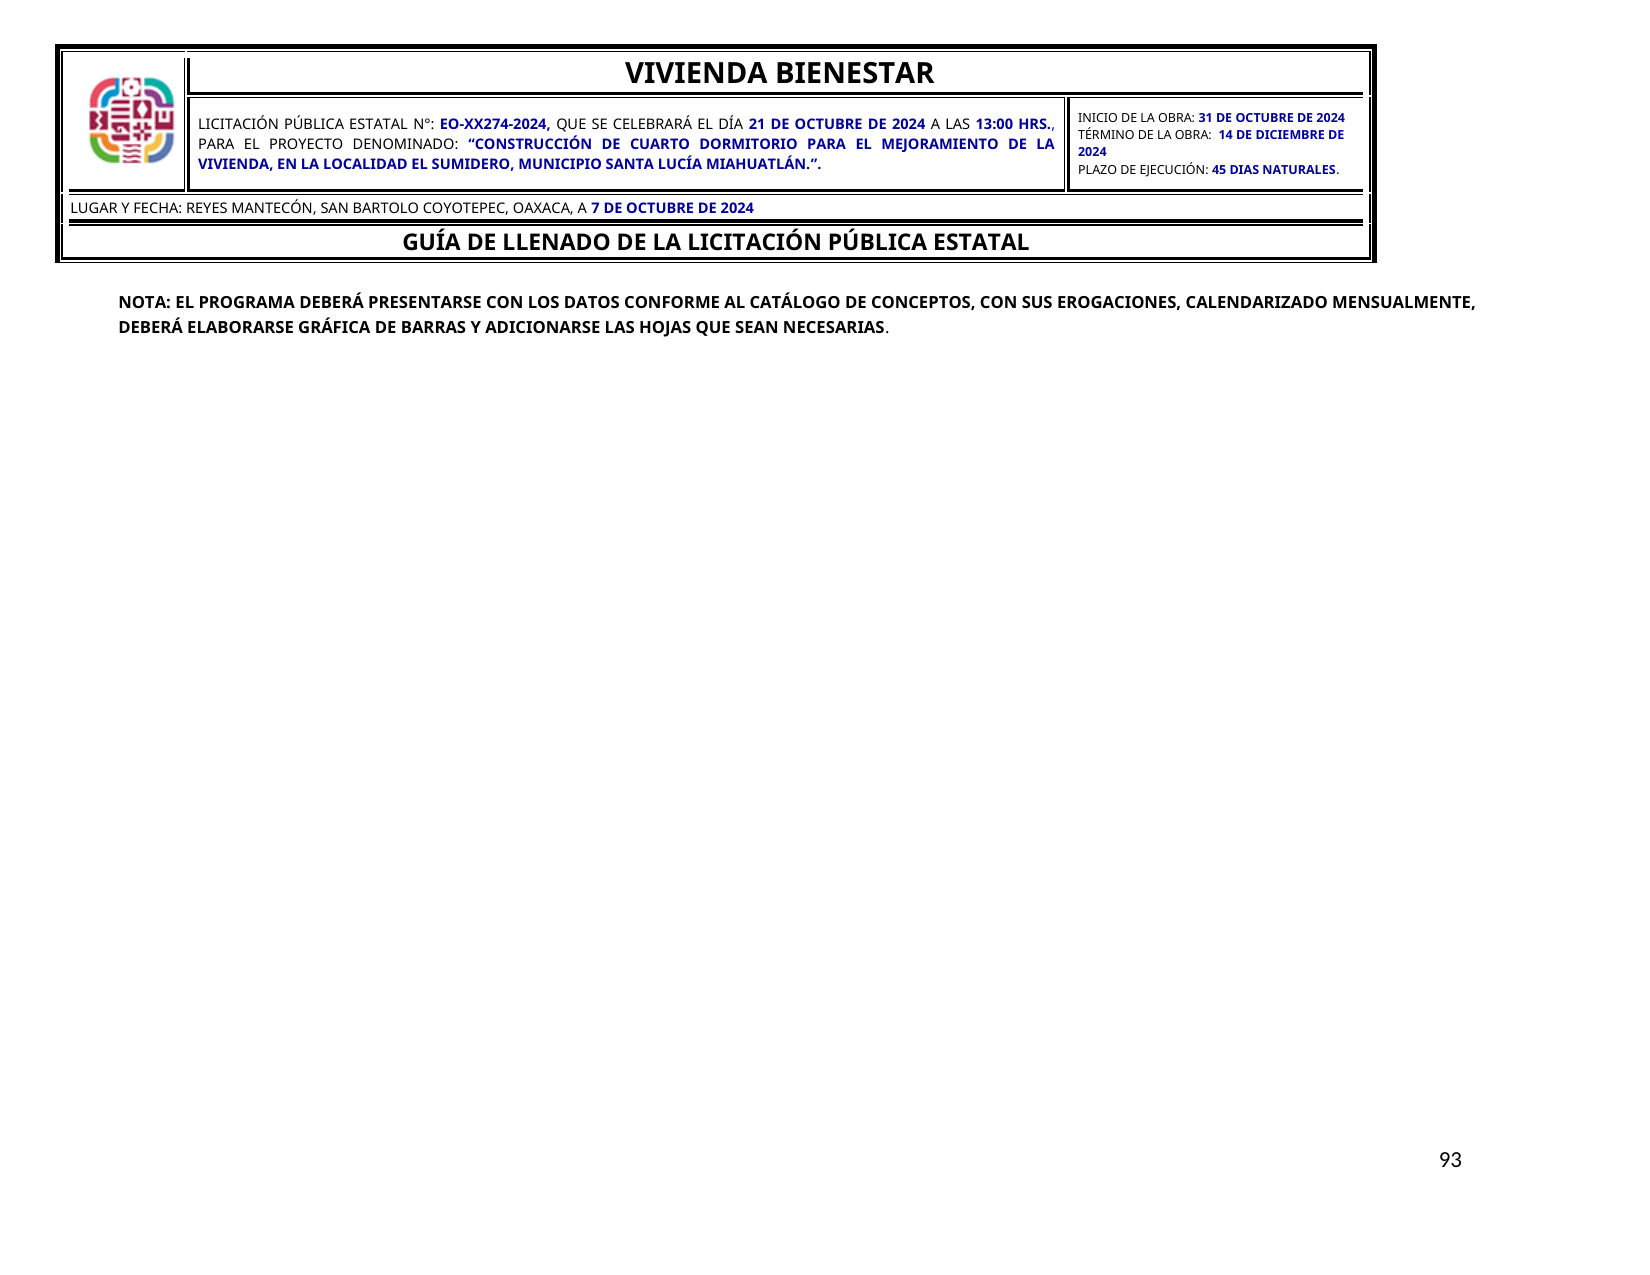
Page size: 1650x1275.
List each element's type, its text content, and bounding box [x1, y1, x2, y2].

picture [78, 70, 184, 169]
text NOTA: EL PROGRAMA DEBERÁ PRESENTARSE CON LOS DATOS CONFORME AL CATÁLOGO DE CONCEPTOS, CON SUS EROGACIONES, CALENDARIZADO MENSUALMENTE, DEBERÁ ELABORARSE GRÁFICA DE BARRAS Y ADICIONARSE LAS HOJAS QUE SEAN NECESARIAS. [118, 291, 1506, 338]
